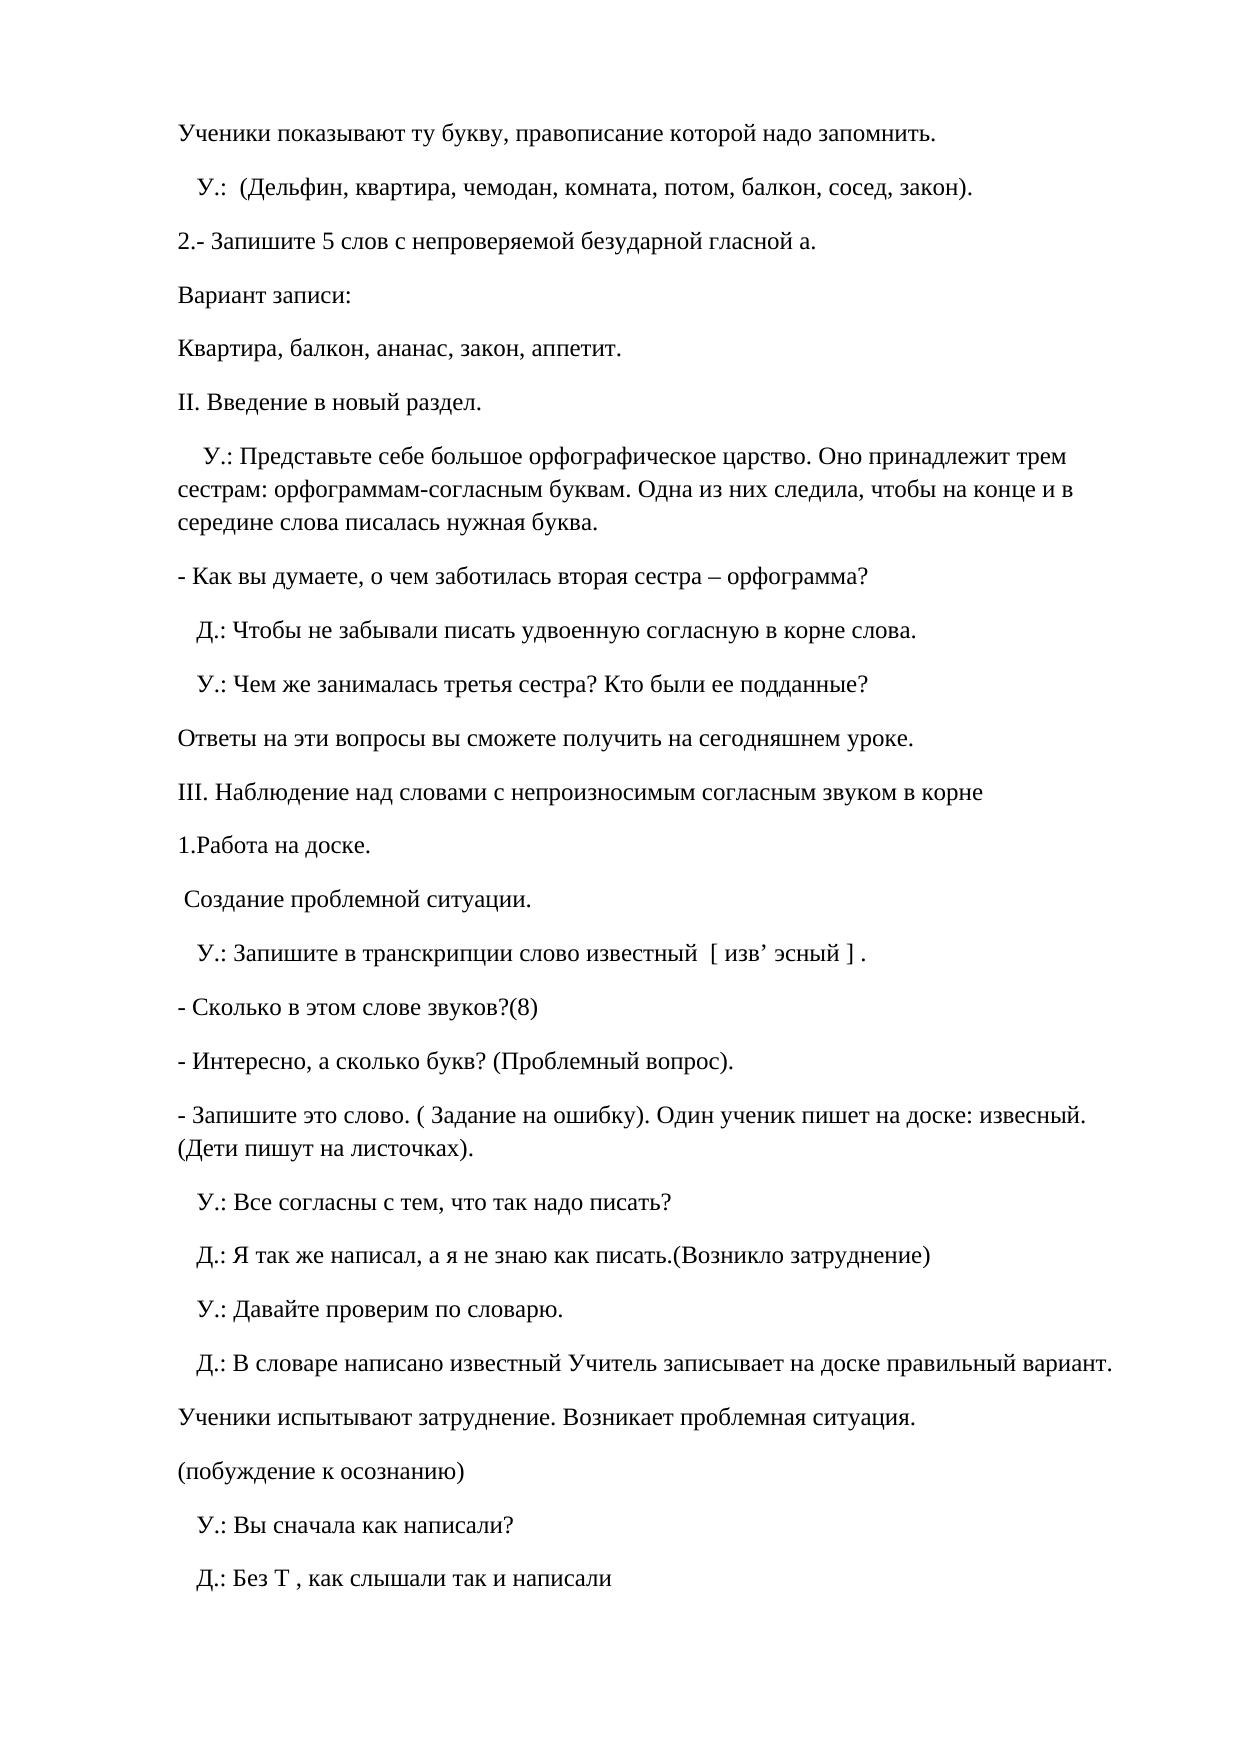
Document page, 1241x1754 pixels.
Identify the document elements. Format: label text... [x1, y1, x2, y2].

text - Интересно, а сколько букв? (Проблемный вопрос). [177, 1046, 1152, 1074]
text Ученики испытывают затруднение. Возникает проблемная ситуация. [177, 1402, 1152, 1431]
text 2.- Запишите 5 слов с непроверяемой безударной гласной а. [177, 226, 1152, 254]
text У.: (Дельфин, квартира, чемодан, комната, потом, балкон, сосед, закон). [177, 172, 1152, 201]
text Д.: Я так же написал, а я не знаю как писать.(Возникло затруднение) [177, 1240, 1152, 1269]
text Вариант записи: [177, 280, 1152, 308]
text У.: Представьте себе большое орфографическое царство. Оно принадлежит трем сестрам: орфограммам-согласным буквам. Одна из них следила, чтобы на конце и в середине слова писалась нужная буква. [177, 441, 1152, 536]
text Д.: Без Т , как слышали так и написали [177, 1563, 1152, 1592]
text - Сколько в этом слове звуков?(8) [177, 992, 1152, 1021]
text У.: Чем же занималась третья сестра? Кто были ее подданные? [177, 669, 1152, 698]
text - Как вы думаете, о чем заботилась вторая сестра – орфограмма? [177, 561, 1152, 590]
text Ответы на эти вопросы вы сможете получить на сегодняшнем уроке. [177, 723, 1152, 751]
text У.: Вы сначала как написали? [177, 1510, 1152, 1538]
text Д.: Чтобы не забывали писать удвоенную согласную в корне слова. [177, 615, 1152, 644]
text Ученики показывают ту букву, правописание которой надо запомнить. [177, 118, 1152, 147]
text Д.: В словаре написано известный Учитель записывает на доске правильный вариант. [177, 1348, 1152, 1377]
text У.: Запишите в транскрипции слово известный [ изв’ эсный ] . [177, 938, 1152, 967]
text Квартира, балкон, ананас, закон, аппетит. [177, 333, 1152, 362]
text У.: Все согласны с тем, что так надо писать? [177, 1187, 1152, 1215]
text - Запишите это слово. ( Задание на ошибку). Один ученик пишет на доске: извесный. (Дети пишут на листочках). [177, 1100, 1152, 1161]
text III. Наблюдение над словами с непроизносимым согласным звуком в корне [177, 777, 1152, 805]
text II. Введение в новый раздел. [177, 387, 1152, 416]
text Создание проблемной ситуации. [177, 884, 1152, 913]
text (побуждение к осознанию) [177, 1456, 1152, 1484]
text 1.Работа на доске. [177, 830, 1152, 859]
text У.: Давайте проверим по словарю. [177, 1294, 1152, 1323]
